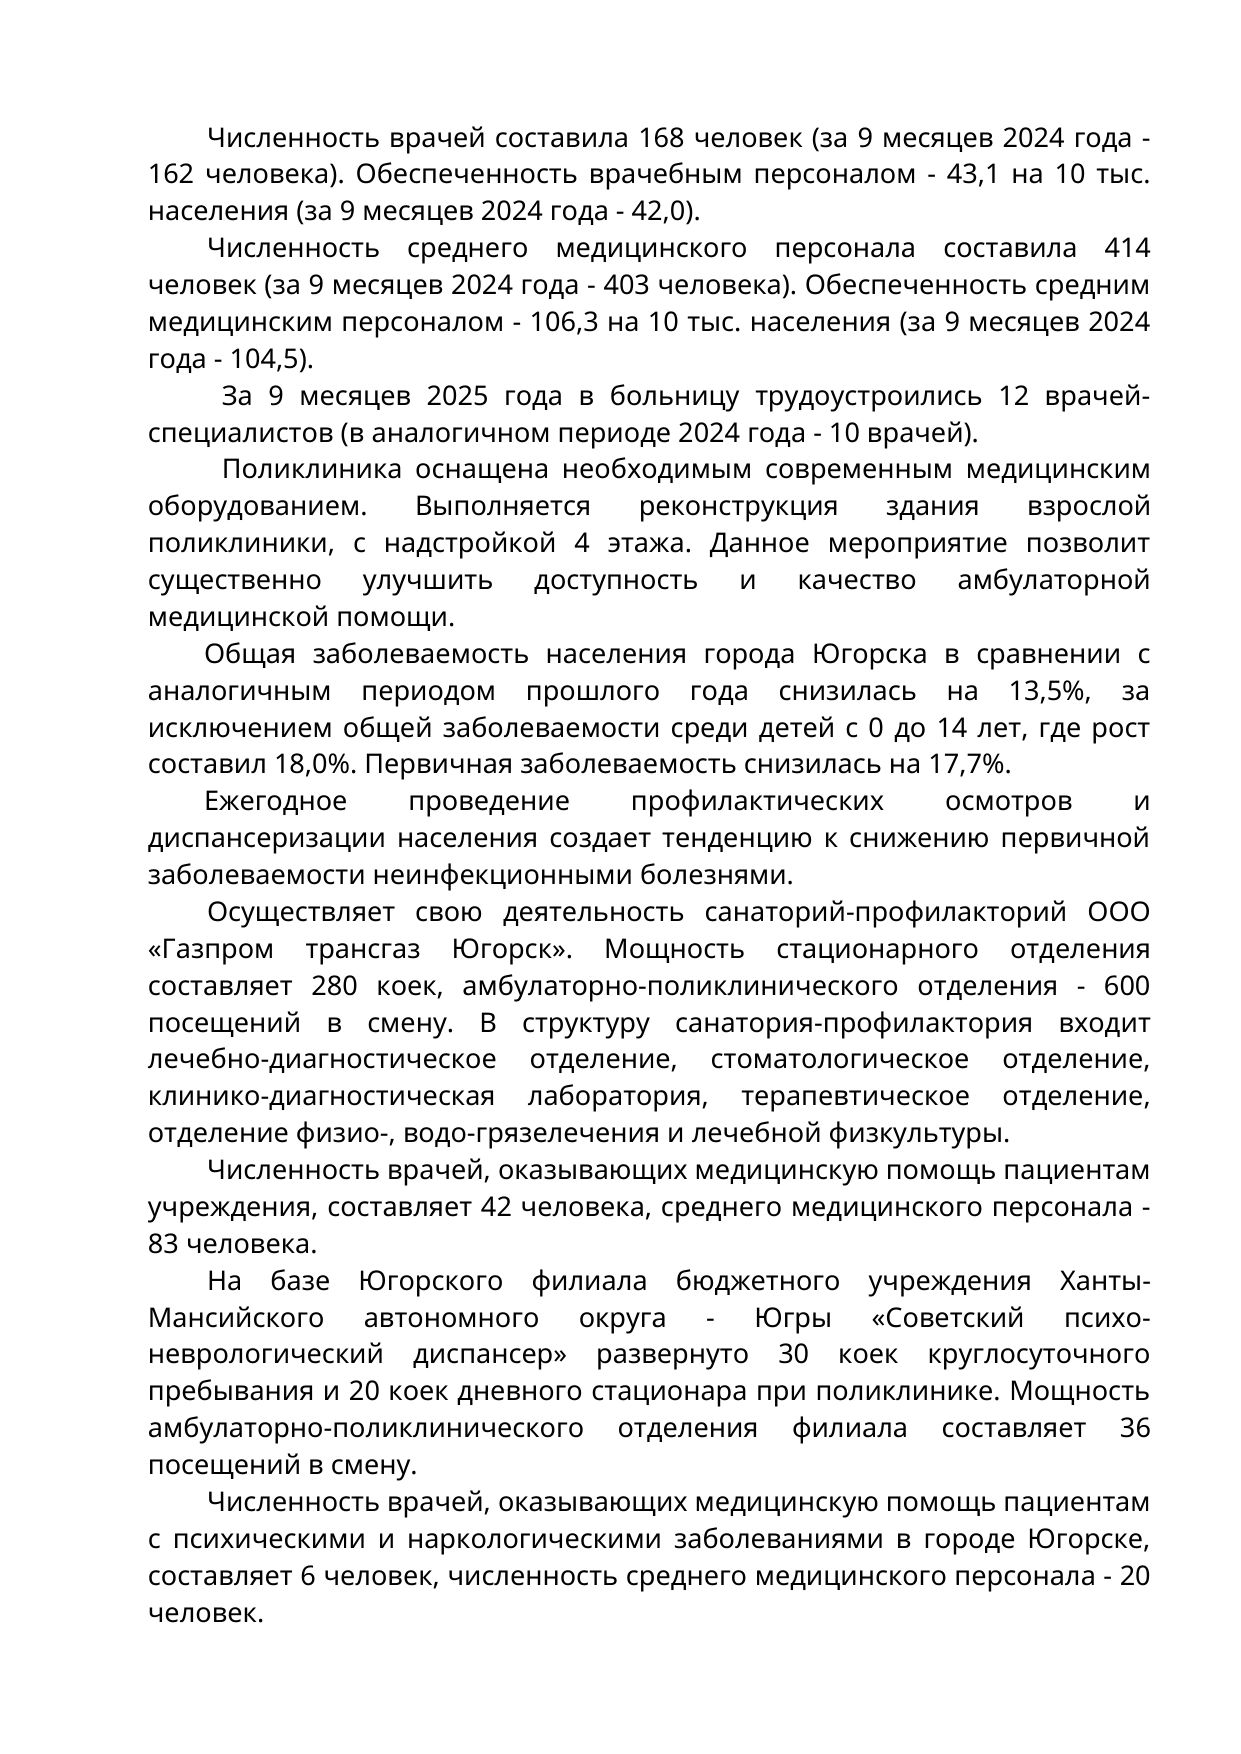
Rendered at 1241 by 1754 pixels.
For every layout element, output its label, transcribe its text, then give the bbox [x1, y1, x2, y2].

text Численность врачей, оказывающих медицинскую помощь пациентам с психическими и наркологическими заболеваниями в городе Югорске, составляет 6 человек, численность среднего медицинского персонала - 20 человек. [148, 1482, 1152, 1630]
text Осуществляет свою деятельность санаторий-профилакторий ООО «Газпром трансгаз Югорск». Мощность стационарного отделения составляет 280 коек, амбулаторно-поликлинического отделения - 600 посещений в смену. В структуру санатория-профилактория входит лечебно-диагностическое отделение, стоматологическое отделение, клинико-диагностическая лаборатория, терапевтическое отделение, отделение физио-, водо-грязелечения и лечебной физкультуры. [148, 892, 1152, 1151]
text Численность врачей составила 168 человек (за 9 месяцев 2024 года - 162 человека). Обеспеченность врачебным персоналом - 43,1 на 10 тыс. населения (за 9 месяцев 2024 года - 42,0). [148, 118, 1152, 229]
text Поликлиника оснащена необходимым современным медицинским оборудованием. Выполняется реконструкция здания взрослой поликлиники, с надстройкой 4 этажа. Данное мероприятие позволит существенно улучшить доступность и качество амбулаторной медицинской помощи. [148, 450, 1152, 634]
text Ежегодное проведение профилактических осмотров и диспансеризации населения создает тенденцию к снижению первичной заболеваемости неинфекционными болезнями. [148, 782, 1152, 892]
text Общая заболеваемость населения города Югорска в сравнении с аналогичным периодом прошлого года снизилась на 13,5%, за исключением общей заболеваемости среди детей с 0 до 14 лет, где рост составил 18,0%. Первичная заболеваемость снизилась на 17,7%. [148, 634, 1152, 782]
text За 9 месяцев 2025 года в больницу трудоустроились 12 врачей-специалистов (в аналогичном периоде 2024 года - 10 врачей). [148, 376, 1152, 450]
text Численность врачей, оказывающих медицинскую помощь пациентам учреждения, составляет 42 человека, среднего медицинского персонала - 83 человека. [148, 1151, 1152, 1261]
text На базе Югорского филиала бюджетного учреждения Ханты-Мансийского автономного округа - Югры «Советский психо-неврологический диспансер» развернуто 30 коек круглосуточного пребывания и 20 коек дневного стационара при поликлинике. Мощность амбулаторно-поликлинического отделения филиала составляет 36 посещений в смену. [148, 1261, 1152, 1482]
text Численность среднего медицинского персонала составила 414 человек (за 9 месяцев 2024 года - 403 человека). Обеспеченность средним медицинским персоналом - 106,3 на 10 тыс. населения (за 9 месяцев 2024 года - 104,5). [148, 229, 1152, 376]
